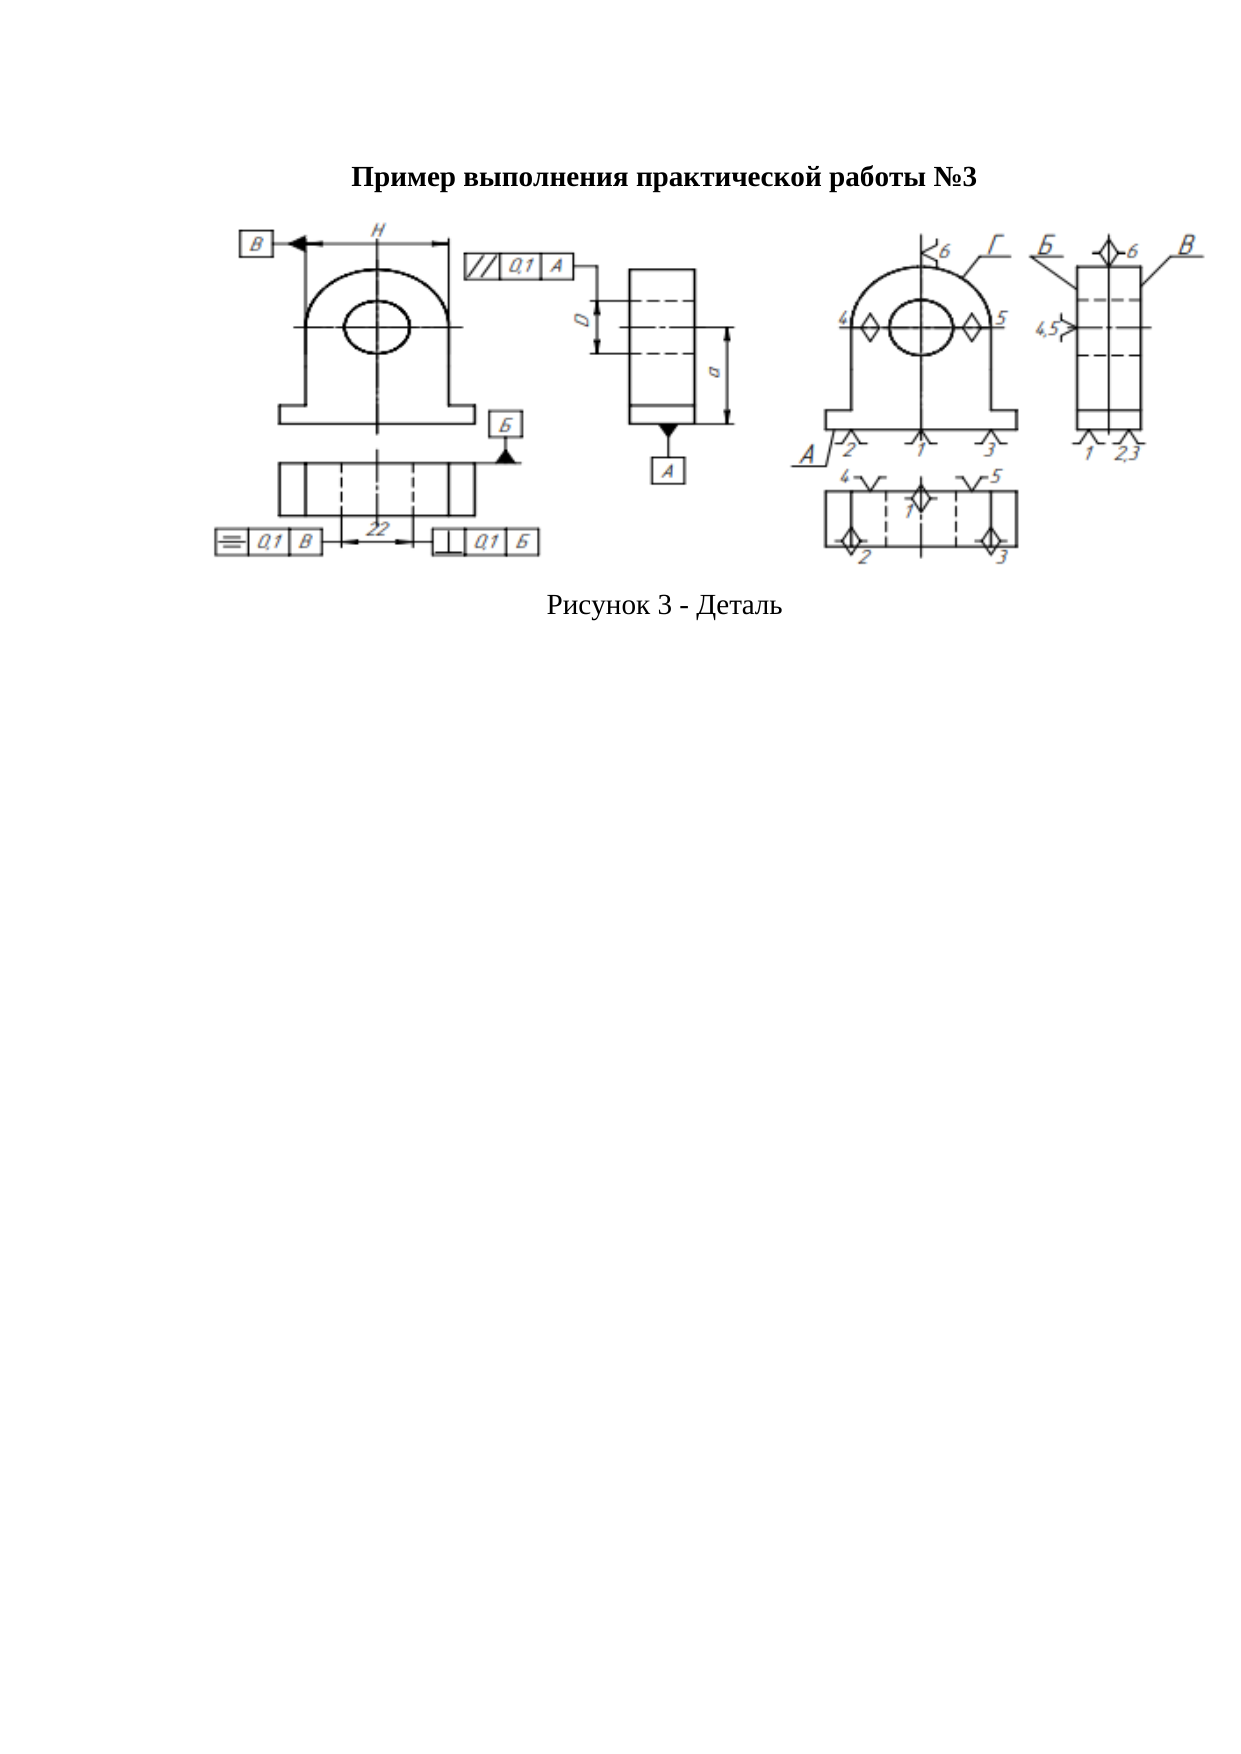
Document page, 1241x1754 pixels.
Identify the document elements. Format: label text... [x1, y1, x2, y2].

picture [206, 209, 1216, 573]
text Пример выполнения практической работы №3 [118, 159, 1122, 193]
text Рисунок 3 - Деталь [118, 587, 1122, 620]
